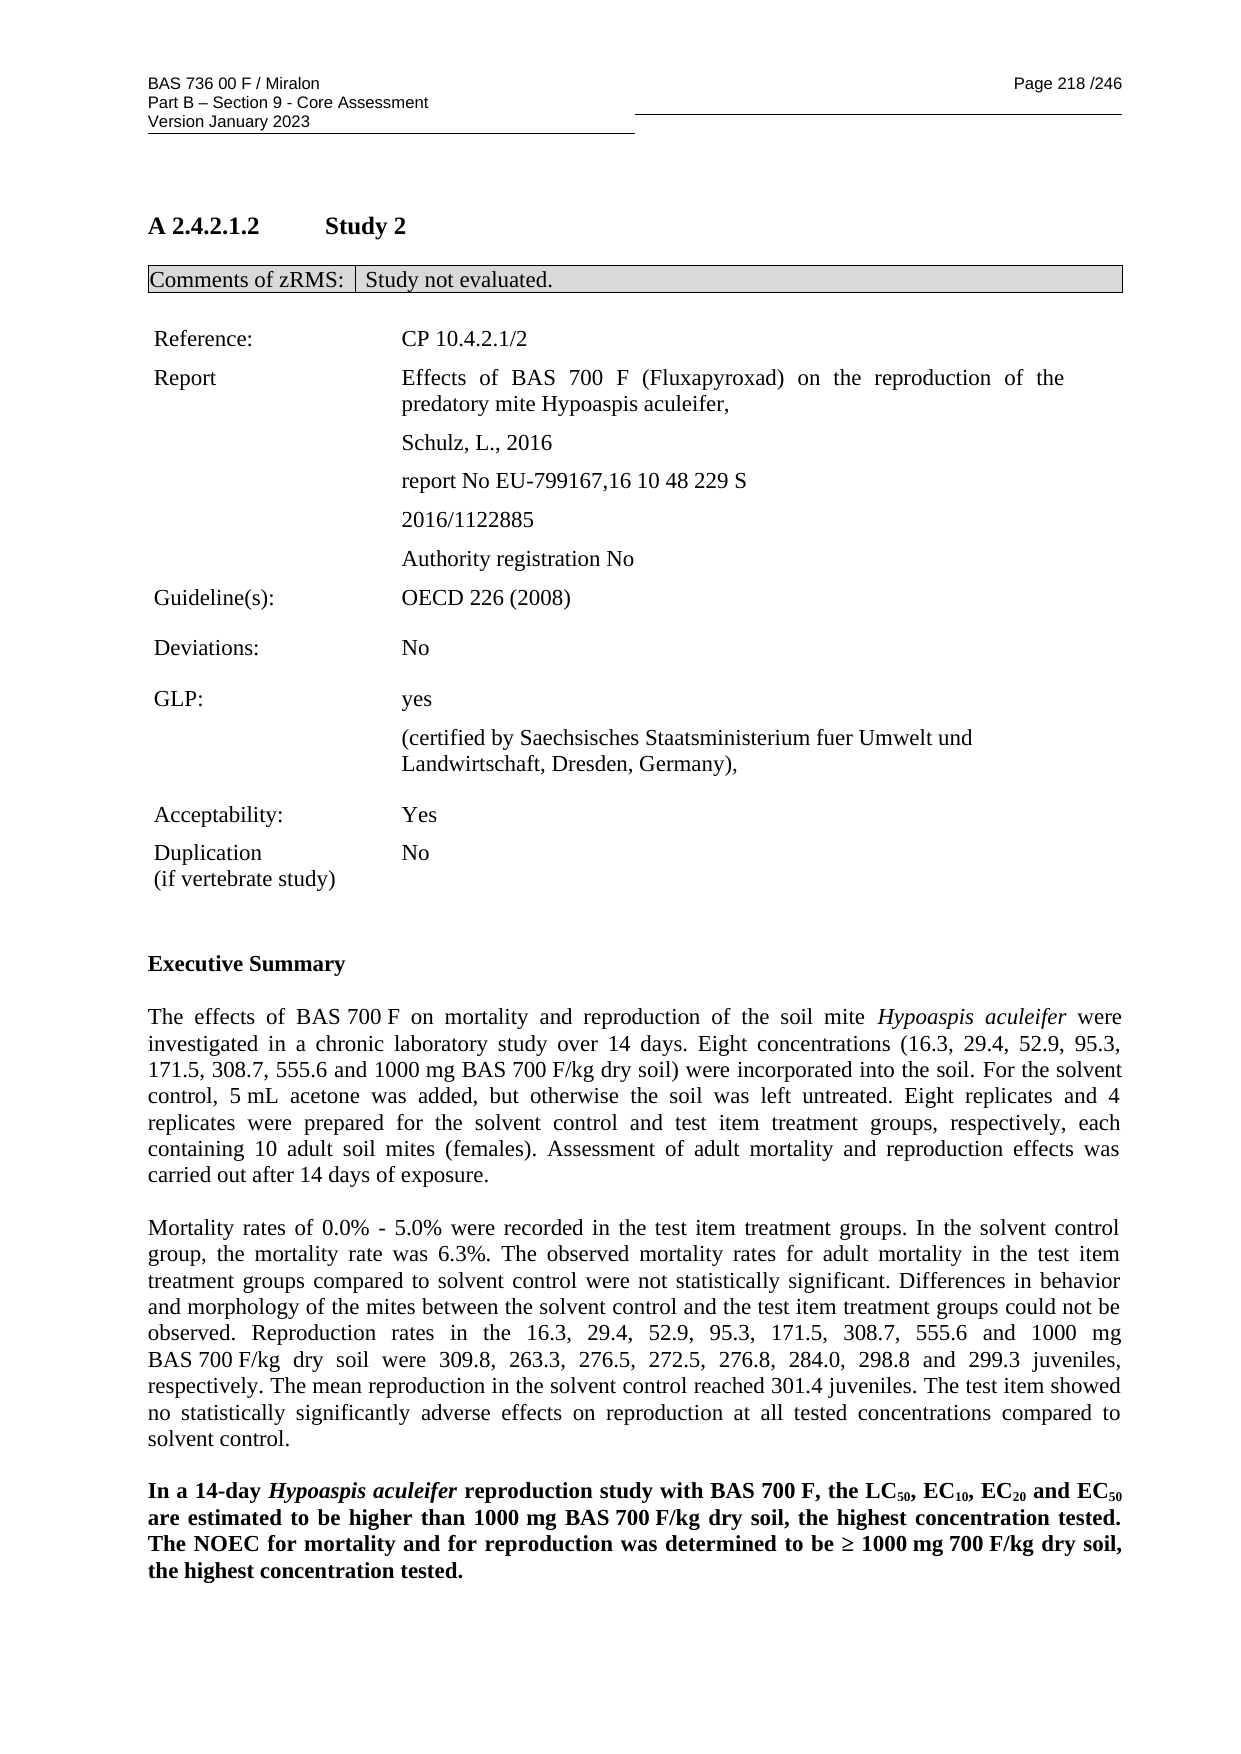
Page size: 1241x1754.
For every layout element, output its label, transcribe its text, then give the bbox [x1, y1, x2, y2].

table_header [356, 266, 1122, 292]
text Mortality rates of 0.0% - 5.0% were recorded in the test item treatment groups. In the solvent control group, the mortality rate was 6.3%. The observed mortality rates for adult mortality in the test item treatment groups compared to solvent control were not statistically significant. Differences in behavior and morphology of the mites between the solvent control and the test item treatment groups could not be observed. Reproduction rates in the 16.3, 29.4, 52.9, 95.3, 171.5, 308.7, 555.6 and 1000 mg BAS 700 F/kg dry soil were 309.8, 263.3, 276.5, 272.5, 276.8, 284.0, 298.8 and 299.3 juveniles, respectively. The mean reproduction in the solvent control reached 301.4 juveniles. The test item showed no statistically significantly adverse effects on reproduction at all tested concentrations compared to solvent control. [148, 1214, 1122, 1451]
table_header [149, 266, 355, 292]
text In a 14-day Hypoaspis aculeifer reproduction study with BAS 700 F, the LC50, EC10, EC20 and EC50 are estimated to be higher than 1000 mg BAS 700 F/kg dry soil, the highest concentration tested. The NOEC for mortality and for reproduction was determined to be ≥ 1000 mg 700 F/kg dry soil, the highest concentration tested. [148, 1478, 1122, 1583]
text Study 2 [148, 211, 1122, 239]
text The effects of BAS 700 F on mortality and reproduction of the soil mite Hypoaspis aculeifer were investigated in a chronic laboratory study over 14 days. Eight concentrations (16.3, 29.4, 52.9, 95.3, 171.5, 308.7, 555.6 and 1000 mg BAS 700 F/kg dry soil) were incorporated into the soil. For the solvent control, 5 mL acetone was added, but otherwise the soil was left untreated. Eight replicates and 4 replicates were prepared for the solvent control and test item treatment groups, respectively, each containing 10 adult soil mites (females). Assessment of adult mortality and reproduction effects was carried out after 14 days of exposure. [148, 1003, 1122, 1188]
text Executive Summary [148, 951, 1122, 977]
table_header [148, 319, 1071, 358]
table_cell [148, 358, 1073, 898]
